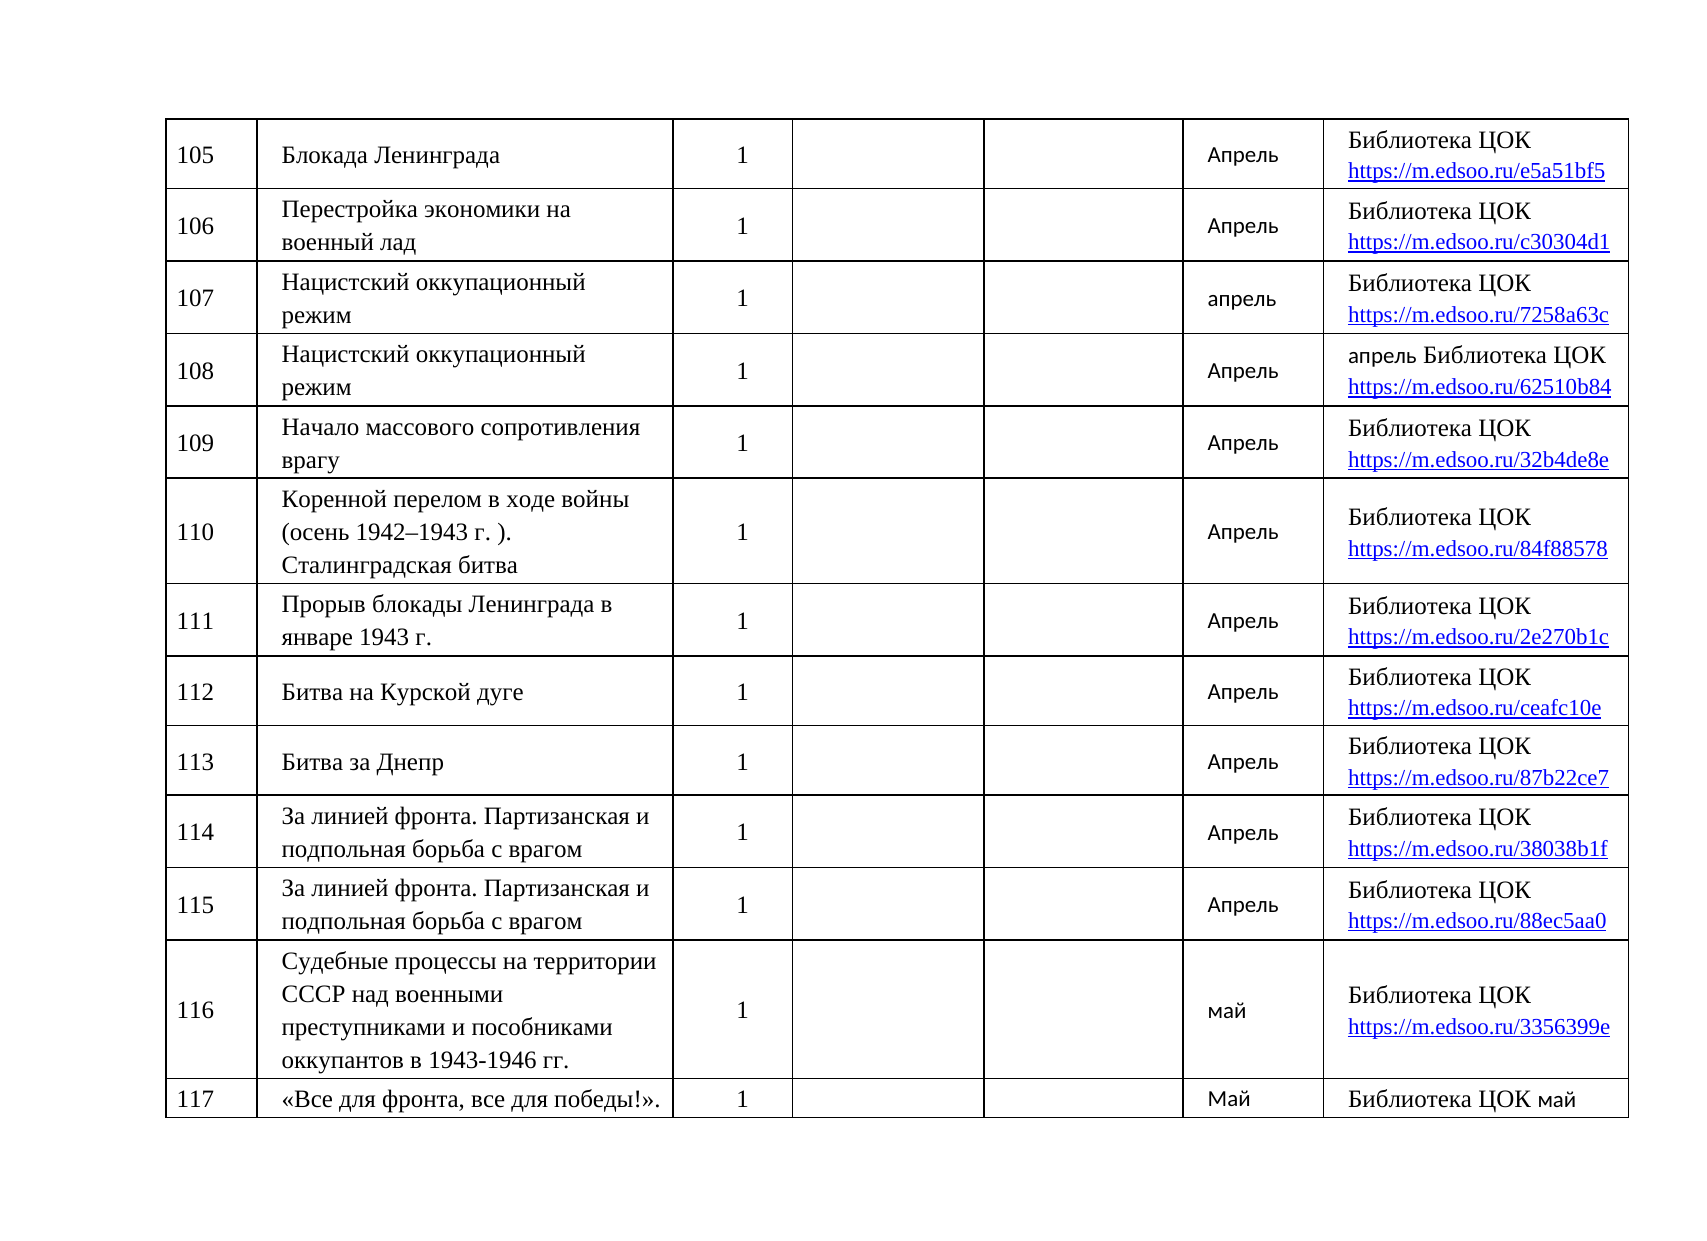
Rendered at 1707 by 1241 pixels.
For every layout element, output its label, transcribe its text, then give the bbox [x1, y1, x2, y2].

table_cell [985, 1079, 1182, 1117]
table_cell Библиотека ЦОК https://m.edsoo.ru/c30304d1 [1324, 189, 1628, 260]
table_cell май [1184, 941, 1323, 1077]
table_cell Библиотека ЦОК https://m.edsoo.ru/2e270b1c [1324, 584, 1628, 655]
table_cell Апрель [1184, 189, 1323, 260]
table_cell [793, 479, 983, 583]
table_cell 113 [167, 726, 256, 794]
table_cell Апрель [1184, 120, 1323, 188]
table_cell Библиотека ЦОК https://m.edsoo.ru/e5a51bf5 [1324, 120, 1628, 188]
table_cell [985, 120, 1182, 188]
table_cell [985, 584, 1182, 655]
table_cell 1 [674, 262, 792, 332]
table_cell Прорыв блокады Ленинграда в январе 1943 г. [258, 584, 672, 655]
table_cell [793, 189, 983, 260]
table_cell апрель Библиотека ЦОК https://m.edsoo.ru/62510b84 [1324, 334, 1628, 405]
table_cell 114 [167, 796, 256, 867]
table_cell 1 [674, 407, 792, 477]
table_cell [793, 941, 983, 1077]
table_cell Апрель [1184, 657, 1323, 725]
table_cell 1 [674, 1079, 792, 1117]
table_cell Апрель [1184, 726, 1323, 794]
table_cell [985, 657, 1182, 725]
table_cell [793, 334, 983, 405]
table_cell 110 [167, 479, 256, 583]
table_cell Блокада Ленинграда [258, 120, 672, 188]
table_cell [258, 1079, 672, 1117]
table_cell [985, 796, 1182, 867]
table_cell Апрель [1184, 868, 1323, 939]
table_cell [985, 941, 1182, 1077]
table_cell 1 [674, 479, 792, 583]
table_cell [793, 120, 983, 188]
table_cell Апрель [1184, 796, 1323, 867]
table_cell Библиотека ЦОК https://m.edsoo.ru/3356399e [1324, 941, 1628, 1077]
table_cell За линией фронта. Партизанская и подпольная борьба с врагом [258, 868, 672, 939]
table_cell 1 [674, 796, 792, 867]
table_cell 1 [674, 726, 792, 794]
table_cell Май [1184, 1079, 1323, 1117]
table_cell [793, 796, 983, 867]
table_cell Библиотека ЦОК https://m.edsoo.ru/38038b1f [1324, 796, 1628, 867]
table_cell [793, 584, 983, 655]
table_cell 1 [674, 120, 792, 188]
table_cell [793, 407, 983, 477]
table_cell апрель [1184, 262, 1323, 332]
table_cell Библиотека ЦОК https://m.edsoo.ru/ceafc10e [1324, 657, 1628, 725]
table_cell Нацистский оккупационный режим [258, 334, 672, 405]
table_cell 1 [674, 334, 792, 405]
table_cell 115 [167, 868, 256, 939]
table_cell [985, 334, 1182, 405]
table_cell 1 [674, 941, 792, 1077]
table_cell Битва на Курской дуге [258, 657, 672, 725]
table_cell Библиотека ЦОК https://m.edsoo.ru/87b22ce7 [1324, 726, 1628, 794]
table_cell Коренной перелом в ходе войны (осень 1942–1943 г. ). Сталинградская битва [258, 479, 672, 583]
table_cell [985, 479, 1182, 583]
table_cell 116 [167, 941, 256, 1077]
table_cell 105 [167, 120, 256, 188]
table_cell Апрель [1184, 334, 1323, 405]
table_cell [793, 262, 983, 332]
table_cell 1 [674, 584, 792, 655]
table_cell 117 [167, 1079, 256, 1117]
table_cell [793, 868, 983, 939]
table_cell 1 [674, 657, 792, 725]
table_cell Судебные процессы на территории СССР над военными преступниками и пособниками оккупантов в 1943-1946 гг. [258, 941, 672, 1077]
table_cell 107 [167, 262, 256, 332]
table_cell [985, 189, 1182, 260]
table_cell Апрель [1184, 407, 1323, 477]
table_cell [985, 868, 1182, 939]
table_cell [793, 726, 983, 794]
table_cell 109 [167, 407, 256, 477]
table_cell [985, 726, 1182, 794]
table_cell Библиотека ЦОК https://m.edsoo.ru/32b4de8e [1324, 407, 1628, 477]
table_cell Апрель [1184, 584, 1323, 655]
table_cell Библиотека ЦОК https://m.edsoo.ru/7258a63c [1324, 262, 1628, 332]
table_cell 108 [167, 334, 256, 405]
table_cell Апрель [1184, 479, 1323, 583]
table_cell 106 [167, 189, 256, 260]
table_cell [985, 407, 1182, 477]
table_cell За линией фронта. Партизанская и подпольная борьба с врагом [258, 796, 672, 867]
table_cell [985, 262, 1182, 332]
table_cell Библиотека ЦОК https://m.edsoo.ru/88ec5aa0 [1324, 868, 1628, 939]
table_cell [1324, 1079, 1628, 1117]
table_cell Начало массового сопротивления врагу [258, 407, 672, 477]
table_cell [793, 1079, 983, 1117]
table_cell Битва за Днепр [258, 726, 672, 794]
table_cell 112 [167, 657, 256, 725]
table_cell Библиотека ЦОК https://m.edsoo.ru/84f88578 [1324, 479, 1628, 583]
table_cell 1 [674, 189, 792, 260]
table_cell Нацистский оккупационный режим [258, 262, 672, 332]
table_cell Перестройка экономики на военный лад [258, 189, 672, 260]
table_cell 111 [167, 584, 256, 655]
table_cell [793, 657, 983, 725]
table_cell 1 [674, 868, 792, 939]
